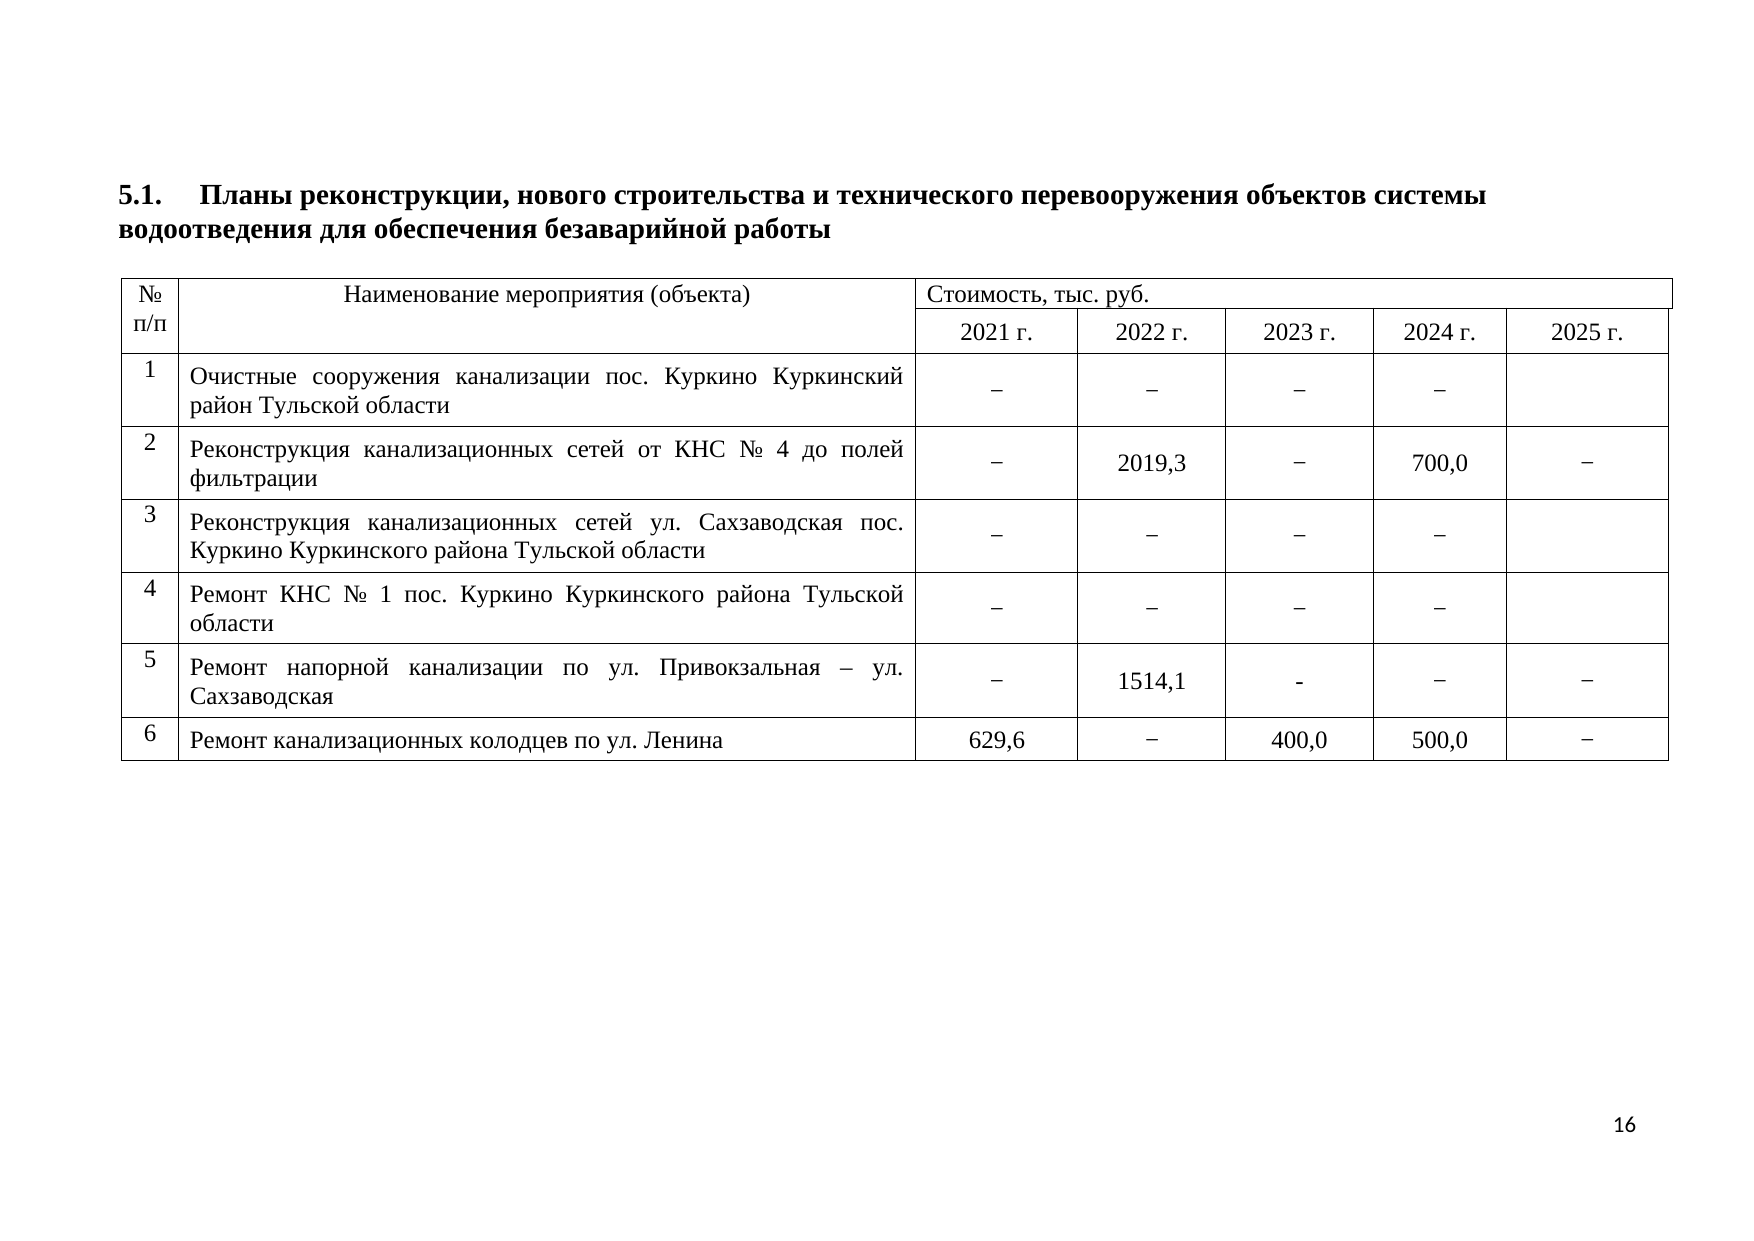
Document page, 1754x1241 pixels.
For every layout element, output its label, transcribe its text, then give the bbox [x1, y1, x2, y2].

table_cell 2023 г. [1226, 309, 1373, 353]
table_cell Очистные сооружения канализации пос. Куркино Куркинский район Тульской области [179, 354, 915, 426]
table_header № п/п [122, 279, 178, 353]
table_cell 2019,3 [1078, 427, 1225, 498]
table_header Стоимость, тыс. руб. [916, 279, 1672, 308]
table_cell 1514,1 [1078, 644, 1225, 717]
table_cell 500,0 [1374, 718, 1506, 760]
table_cell [1507, 500, 1668, 572]
table_cell [1507, 354, 1668, 426]
table_cell − [916, 354, 1077, 426]
table_cell Ремонт КНС № 1 пос. Куркино Куркинского района Тульской области [179, 573, 915, 643]
table_cell − [1374, 644, 1506, 717]
table_cell − [1226, 354, 1373, 426]
table_cell − [916, 573, 1077, 643]
table_cell 700,0 [1374, 427, 1506, 498]
table_cell − [1507, 427, 1668, 498]
table_cell Ремонт напорной канализации по ул. Привокзальная – ул. Сахзаводская [179, 644, 915, 717]
table_cell − [916, 500, 1077, 572]
table_cell Ремонт канализационных колодцев по ул. Ленина [179, 718, 915, 760]
table_cell − [1078, 718, 1225, 760]
table_cell − [1374, 500, 1506, 572]
table_cell 4 [122, 573, 178, 643]
table_cell − [916, 644, 1077, 717]
table_cell 6 [122, 718, 178, 760]
table_cell 2 [122, 427, 178, 498]
table_cell − [1507, 718, 1668, 760]
table_cell 2025 г. [1507, 309, 1668, 353]
table_cell 3 [122, 500, 178, 572]
table_cell [1507, 573, 1668, 643]
table_cell − [1507, 644, 1668, 717]
table_cell − [1226, 427, 1373, 498]
table_cell - [1226, 644, 1373, 717]
table_cell − [1078, 354, 1225, 426]
table_cell 629,6 [916, 718, 1077, 760]
table_cell − [1226, 573, 1373, 643]
table_cell Реконструкция канализационных сетей ул. Сахзаводская пос. Куркино Куркинского района Тульской области [179, 500, 915, 572]
table_cell − [916, 427, 1077, 498]
table_header Наименование мероприятия (объекта) [179, 279, 915, 353]
table_cell 2022 г. [1078, 309, 1225, 353]
table_cell − [1374, 354, 1506, 426]
table_cell − [1078, 500, 1225, 572]
table_cell − [1374, 573, 1506, 643]
table_cell − [1226, 500, 1373, 572]
table_cell 400,0 [1226, 718, 1373, 760]
table_cell 2024 г. [1374, 309, 1506, 353]
table_cell Реконструкция канализационных сетей от КНС № 4 до полей фильтрации [179, 427, 915, 498]
table_cell 2021 г. [916, 309, 1077, 353]
table_cell − [1078, 573, 1225, 643]
text 5.1. Планы реконструкции, нового строительства и технического перевооружения объектов системы водоотведения для обеспечения безаварийной работы [118, 177, 1636, 244]
table_cell 1 [122, 354, 178, 426]
table_cell 5 [122, 644, 178, 717]
